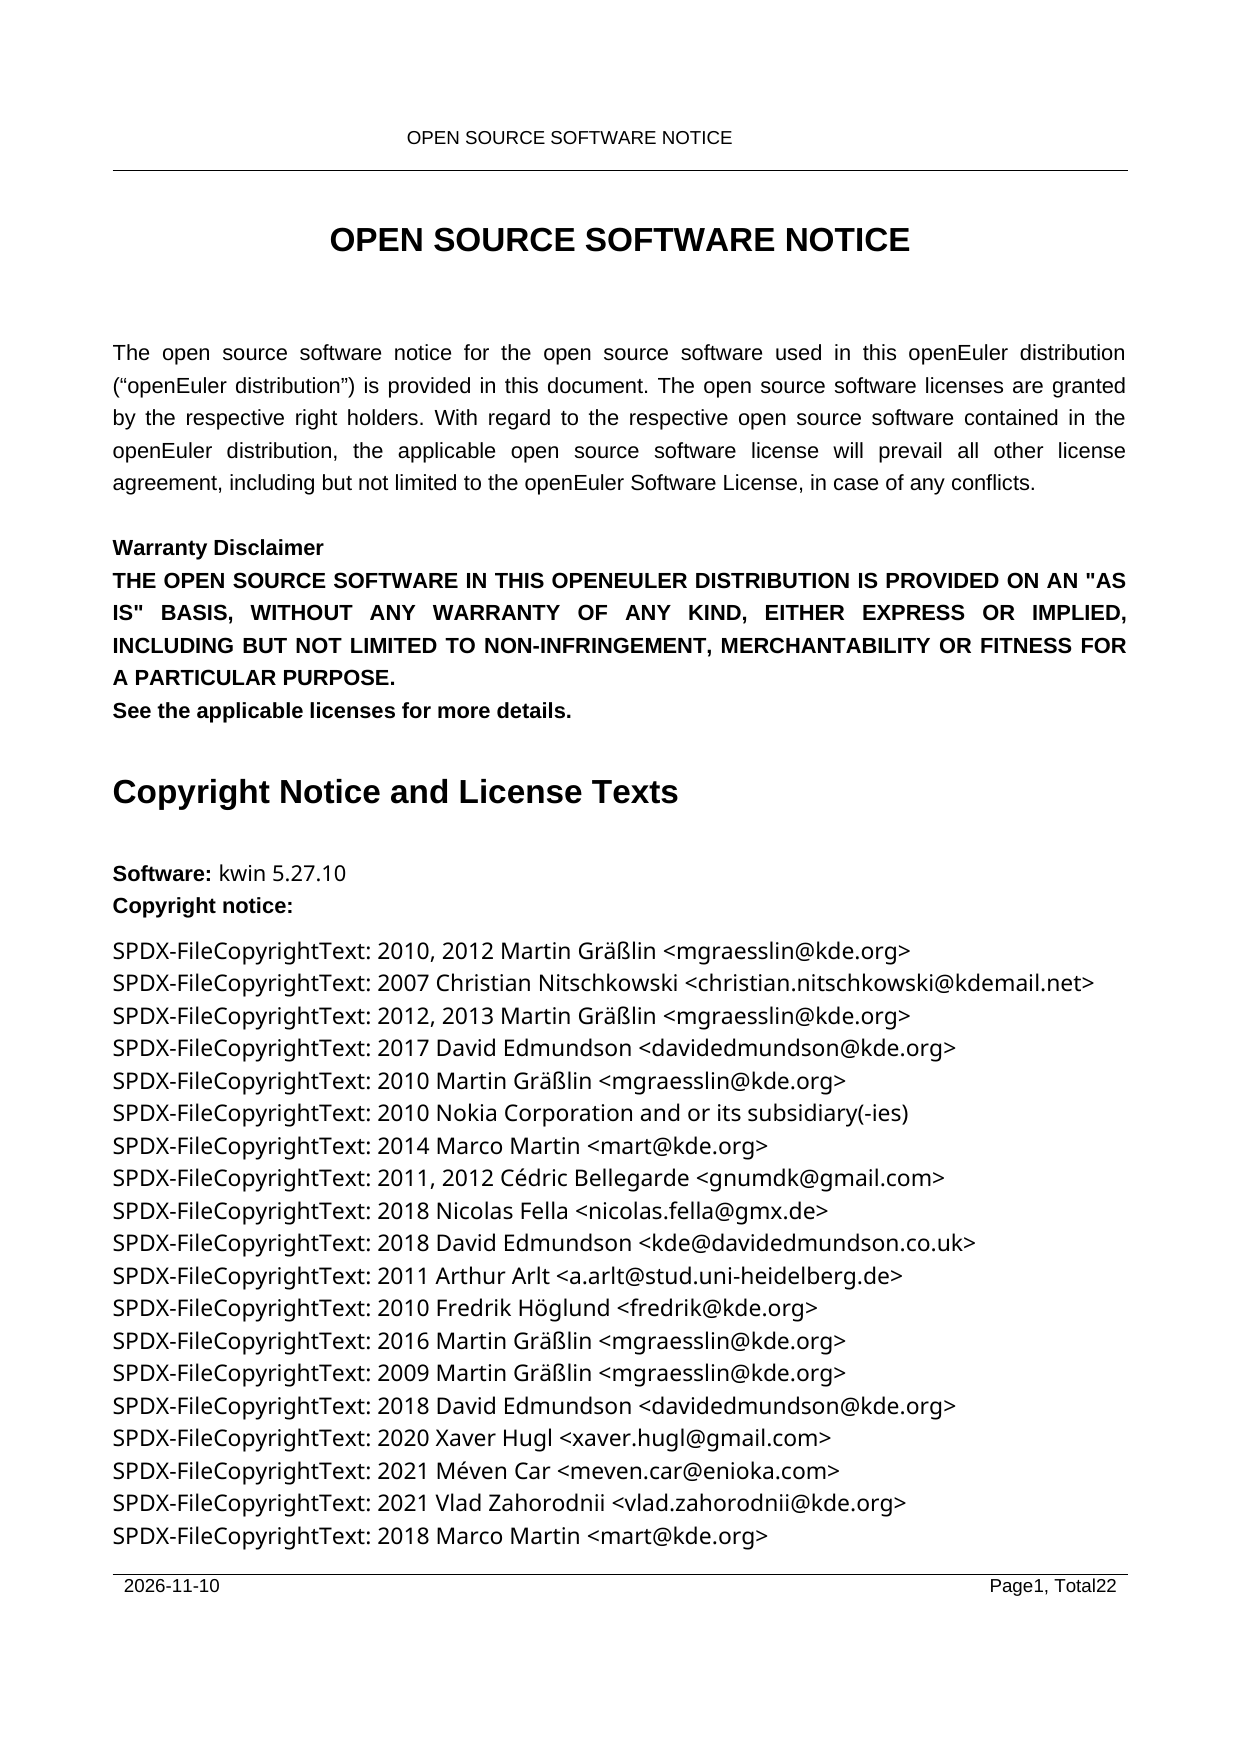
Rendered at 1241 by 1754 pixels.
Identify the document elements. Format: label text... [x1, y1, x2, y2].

text Warranty Disclaimer [112, 531, 1128, 564]
text THE OPEN SOURCE SOFTWARE IN THIS OPENEULER DISTRIBUTION IS PROVIDED ON AN "AS IS" BASIS, WITHOUT ANY WARRANTY OF ANY KIND, EITHER EXPRESS OR IMPLIED, INCLUDING BUT NOT LIMITED TO NON-INFRINGEMENT, MERCHANTABILITY OR FITNESS FOR A PARTICULAR PURPOSE. See the applicable licenses for more details. [112, 564, 1128, 726]
text Copyright notice: [112, 889, 1128, 921]
text OPEN SOURCE SOFTWARE NOTICE [112, 206, 1128, 271]
text Copyright Notice and License Texts [112, 759, 1128, 824]
title Software: kwin 5.27.10 [112, 856, 1128, 889]
text The open source software notice for the open source software used in this openEuler distribution (“openEuler distribution”) is provided in this document. The open source software licenses are granted by the respective right holders. With regard to the respective open source software contained in the openEuler distribution, the applicable open source software license will prevail all other license agreement, including but not limited to the openEuler Software License, in case of any conflicts. [112, 336, 1128, 499]
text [112, 934, 1128, 1551]
